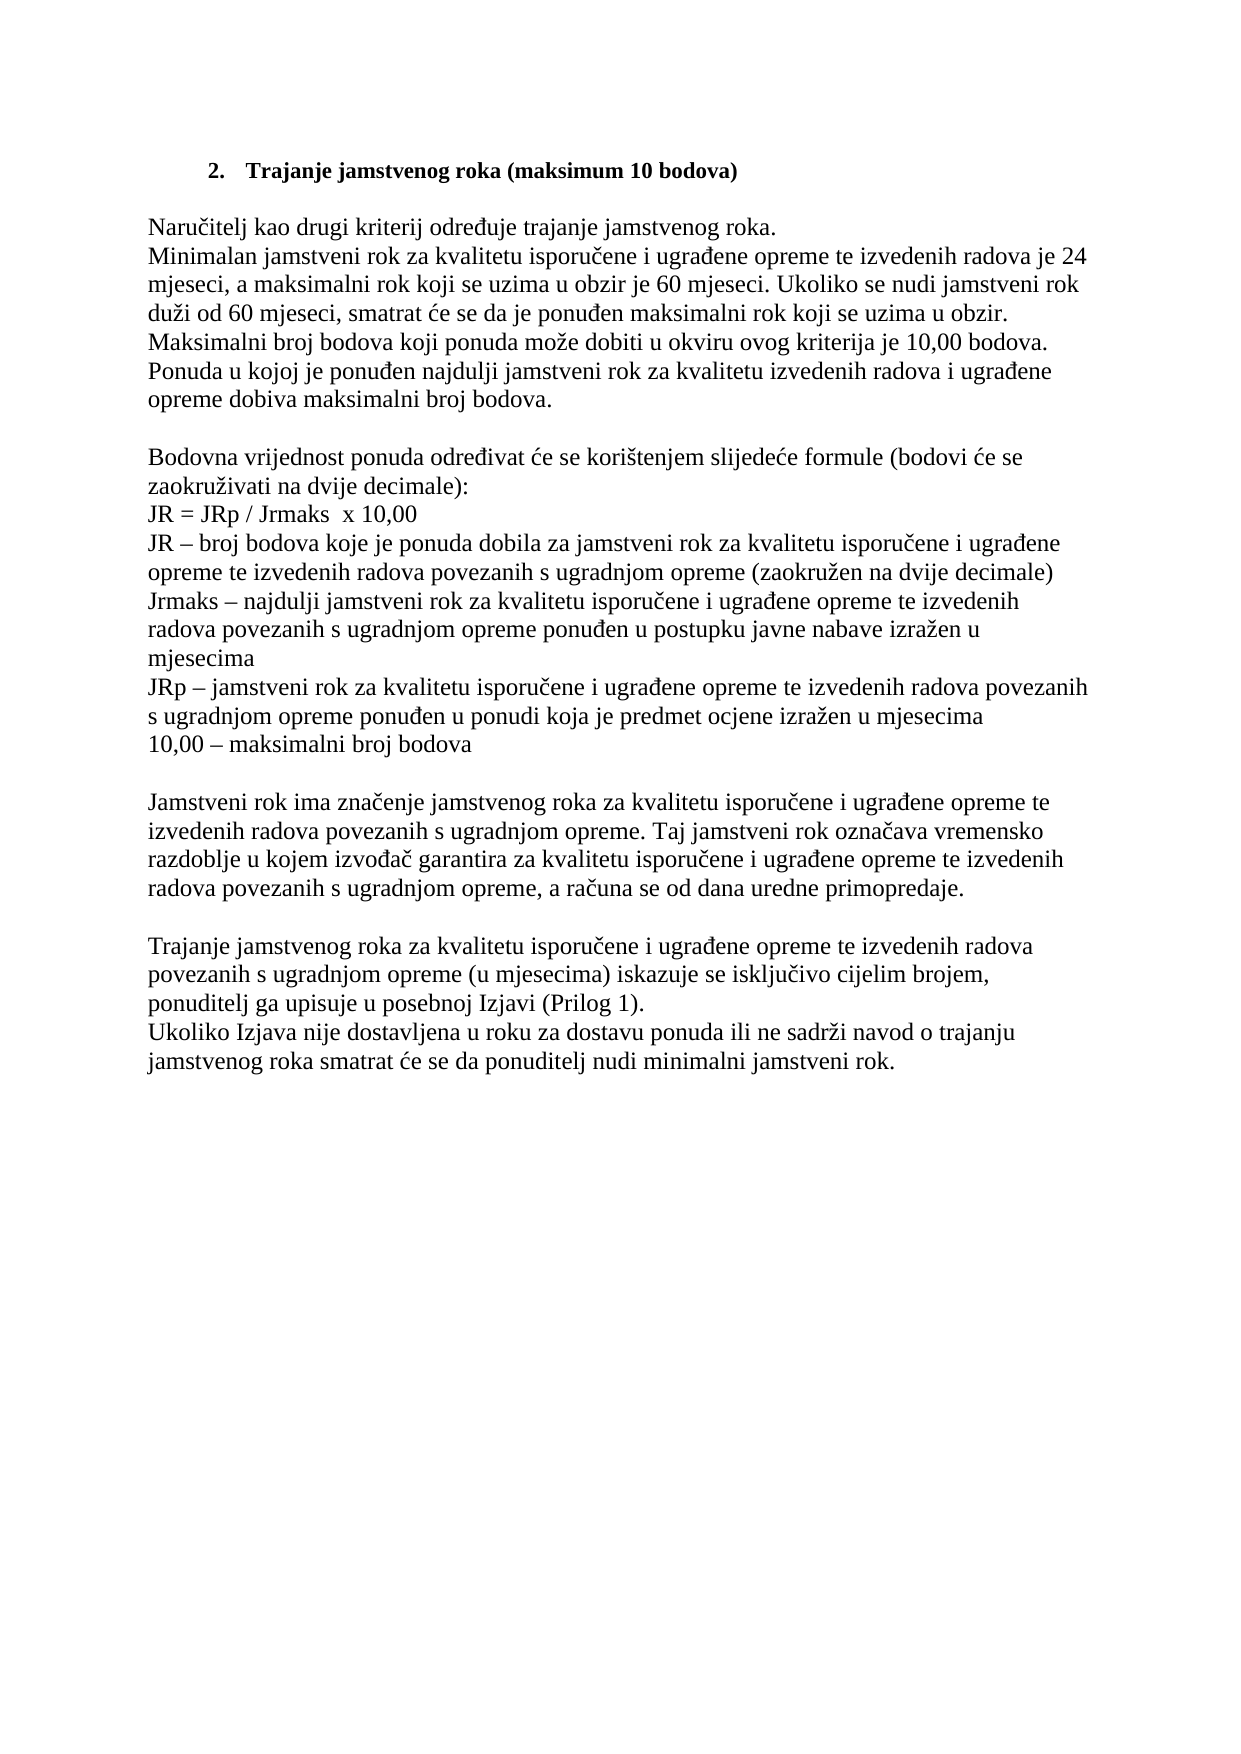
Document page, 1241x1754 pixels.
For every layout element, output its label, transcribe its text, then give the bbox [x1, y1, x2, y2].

text Minimalan jamstveni rok za kvalitetu isporučene i ugrađene opreme te izvedenih radova je 24 mjeseci, a maksimalni rok koji se uzima u obzir je 60 mjeseci. Ukoliko se nudi jamstveni rok duži od 60 mjeseci, smatrat će se da je ponuđen maksimalni rok koji se uzima u obzir. [148, 241, 1093, 327]
text JR – broj bodova koje je ponuda dobila za jamstveni rok za kvalitetu isporučene i ugrađene opreme te izvedenih radova povezanih s ugradnjom opreme (zaokružen na dvije decimale) [148, 528, 1093, 586]
text 10,00 – maksimalni broj bodova [148, 729, 1093, 758]
text Jamstveni rok ima značenje jamstvenog roka za kvalitetu isporučene i ugrađene opreme te izvedenih radova povezanih s ugradnjom opreme. Taj jamstveni rok označava vremensko razdoblje u kojem izvođač garantira za kvalitetu isporučene i ugrađene opreme te izvedenih radova povezanih s ugradnjom opreme, a računa se od dana uredne primopredaje. [148, 787, 1093, 902]
text Bodovna vrijednost ponuda određivat će se korištenjem slijedeće formule (bodovi će se zaokruživati na dvije decimale): [148, 442, 1093, 499]
text Naručitelj kao drugi kriterij određuje trajanje jamstvenog roka. [148, 212, 1093, 241]
text JR = JRp / Jrmaks x 10,00 [148, 499, 1093, 528]
list Trajanje jamstvenog roka (maksimum 10 bodova) [208, 157, 1093, 183]
text JRp – jamstveni rok za kvalitetu isporučene i ugrađene opreme te izvedenih radova povezanih s ugradnjom opreme ponuđen u ponudi koja je predmet ocjene izražen u mjesecima [148, 672, 1093, 729]
text Ukoliko Izjava nije dostavljena u roku za dostavu ponuda ili ne sadrži navod o trajanju jamstvenog roka smatrat će se da ponuditelj nudi minimalni jamstveni rok. [148, 1017, 1093, 1074]
text Trajanje jamstvenog roka za kvalitetu isporučene i ugrađene opreme te izvedenih radova povezanih s ugradnjom opreme (u mjesecima) iskazuje se isključivo cijelim brojem, ponuditelj ga upisuje u posebnoj Izjavi (Prilog 1). [148, 931, 1093, 1017]
text Jrmaks – najdulji jamstveni rok za kvalitetu isporučene i ugrađene opreme te izvedenih radova povezanih s ugradnjom opreme ponuđen u postupku javne nabave izražen u mjesecima [148, 586, 1093, 672]
text Maksimalni broj bodova koji ponuda može dobiti u okviru ovog kriterija je 10,00 bodova. [148, 327, 1093, 356]
text Ponuda u kojoj je ponuđen najdulji jamstveni rok za kvalitetu izvedenih radova i ugrađene opreme dobiva maksimalni broj bodova. [148, 356, 1093, 413]
